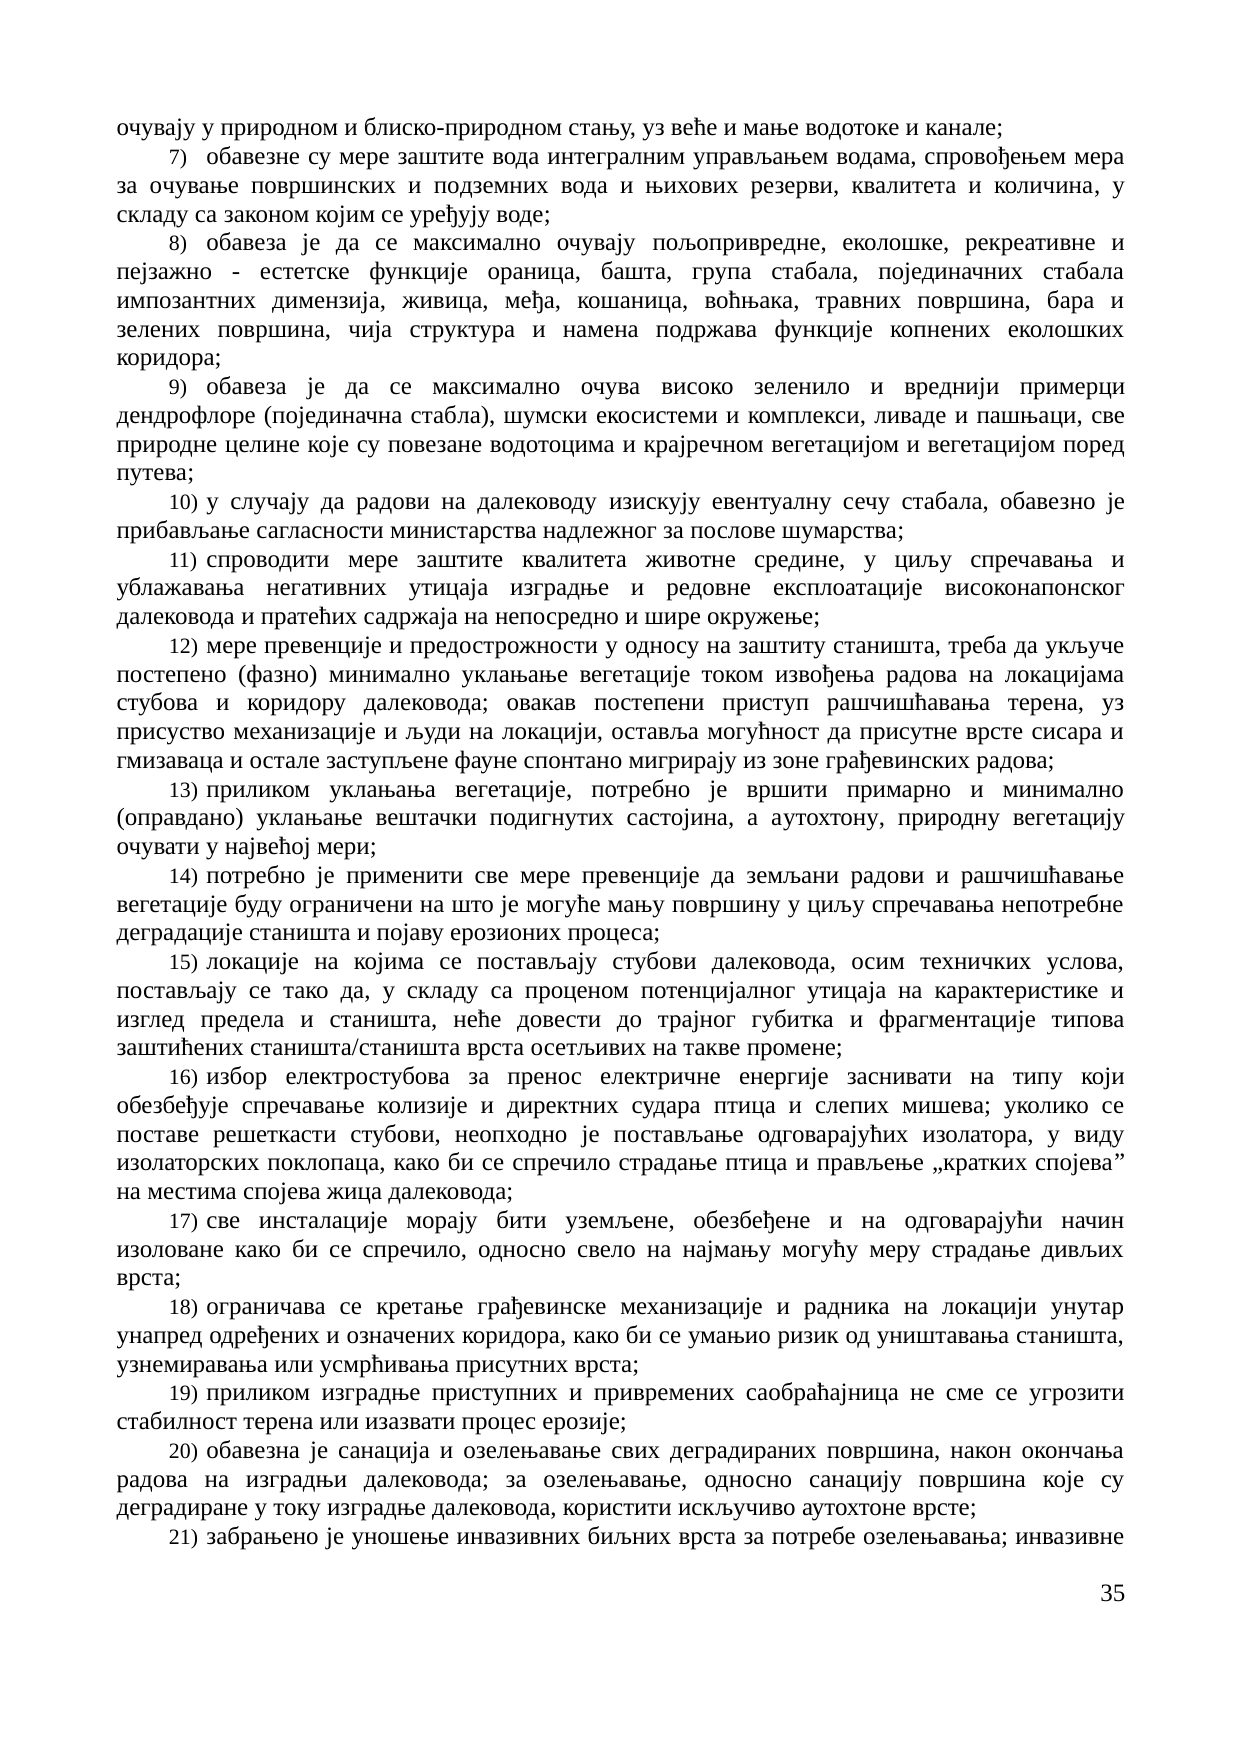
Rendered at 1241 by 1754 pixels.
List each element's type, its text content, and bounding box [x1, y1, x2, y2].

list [116, 112, 1125, 141]
list спроводити мере заштите квалитета животне средине, у циљу спречавања и ублажавања негативних утицаја изградње и редовне експлоатације високонапонског далековода и пратећих садржаја на непосредно и шире окружење; [116, 544, 1125, 630]
list обавеза је да се максимално очува високо зеленило и вреднији примерци дендрофлоре (појединачна стабла), шумски екосистеми и комплекси, ливаде и пашњаци, све природне целине које су повезане водотоцима и крајречном вегетацијом и вегетацијом поред путева; [116, 371, 1125, 486]
list избор електростубова за пренос електричне енергије заснивати на типу који обезбеђује спречавање колизије и директних судара птица и слепих мишева; уколико се поставе решеткасти стубови, неопходно је постављање одговарајућих изолатора, у виду изолаторских поклопаца, како би се спречило страдање птица и прављење „кратких спојева” на местима спојева жица далековода; [116, 1061, 1125, 1205]
list ограничава се кретање грађевинске механизације и радника на локацији унутар унапред одређених и означених коридора, како би се умањио ризик од уништавања станишта, узнемиравања или усмрћивања присутних врста; [116, 1291, 1125, 1377]
list приликом изградње приступних и привремених саобраћајница не сме се угрозити стабилност терена или изазвати процес ерозије; [116, 1377, 1125, 1435]
list обавеза је да се максимално очувају пољопривредне, еколошке, рекреативне и пејзажно - естетске функције ораница, башта, група стабала, појединачних стабала импозантних димензија, живица, међа, кошаница, воћњака, травних површина, бара и зелених површина, чија структура и намена подржава функције копнених еколошких коридора; [116, 227, 1125, 371]
list у случају да радови на далеководу изискују евентуалну cечy стабала, обавезно је прибављање сагласности министарства надлежног за послове шумарства; [116, 486, 1125, 544]
list обавезне су мере заштите вода интегралним управљањем водама, спровођењем мера за очување површинских и подземних вода и њихових резерви, квалитета и количина, у складу са законом којим се уређују воде; [116, 141, 1125, 227]
list локације на којима се постављају стубови далековода, осим техничких услова, постављају се тако да, у складу са проценом потенцијалног утицаја на карактеристике и изглед предела и станишта, неће довести до трајног губитка и фрагментације типова заштићених станишта/станишта врста осетљивих на такве промене; [116, 946, 1125, 1061]
list приликом уклањања вегетације, потребно је вршити примарно и минимално (оправдано) уклањање вештачки подигнутих састојина, а аутохтону, природну вегетацију очувати у највећој мери; [116, 774, 1125, 860]
list потребно је применити све мере превенције да земљани радови и рашчишћавање вегетације буду ограничени на што је могуће мању површину у циљу спречавања непотребне деградације станишта и појаву ерозионих процеса; [116, 860, 1125, 946]
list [116, 1521, 1125, 1550]
list обавезна је санација и озелењавање свих деградираних површина, након окончања радова на изградњи далековода; за озелењавање, односно санацију површина које су деградиране у току изградње далековода, користити искључиво аутохтоне врсте; [116, 1435, 1125, 1521]
list све инсталације морају бити уземљене, обезбеђене и на одговарајући начин изоловане како би се спречило, односно свело на најмању могућу меру страдање дивљих врста; [116, 1205, 1125, 1291]
list мере превенције и предострожности у односу на заштиту станишта, треба да укључе постепено (фазно) минимално уклањање вегетације током извођења радова на локацијама стубова и коридору далековода; овакав постепени приступ рашчишћавања терена, уз присуство механизације и људи на локацији, оставља могућност да присутне врсте сисара и гмизаваца и остале заступљене фауне спонтано мигрирају из зоне грађевинских радова; [116, 630, 1125, 774]
